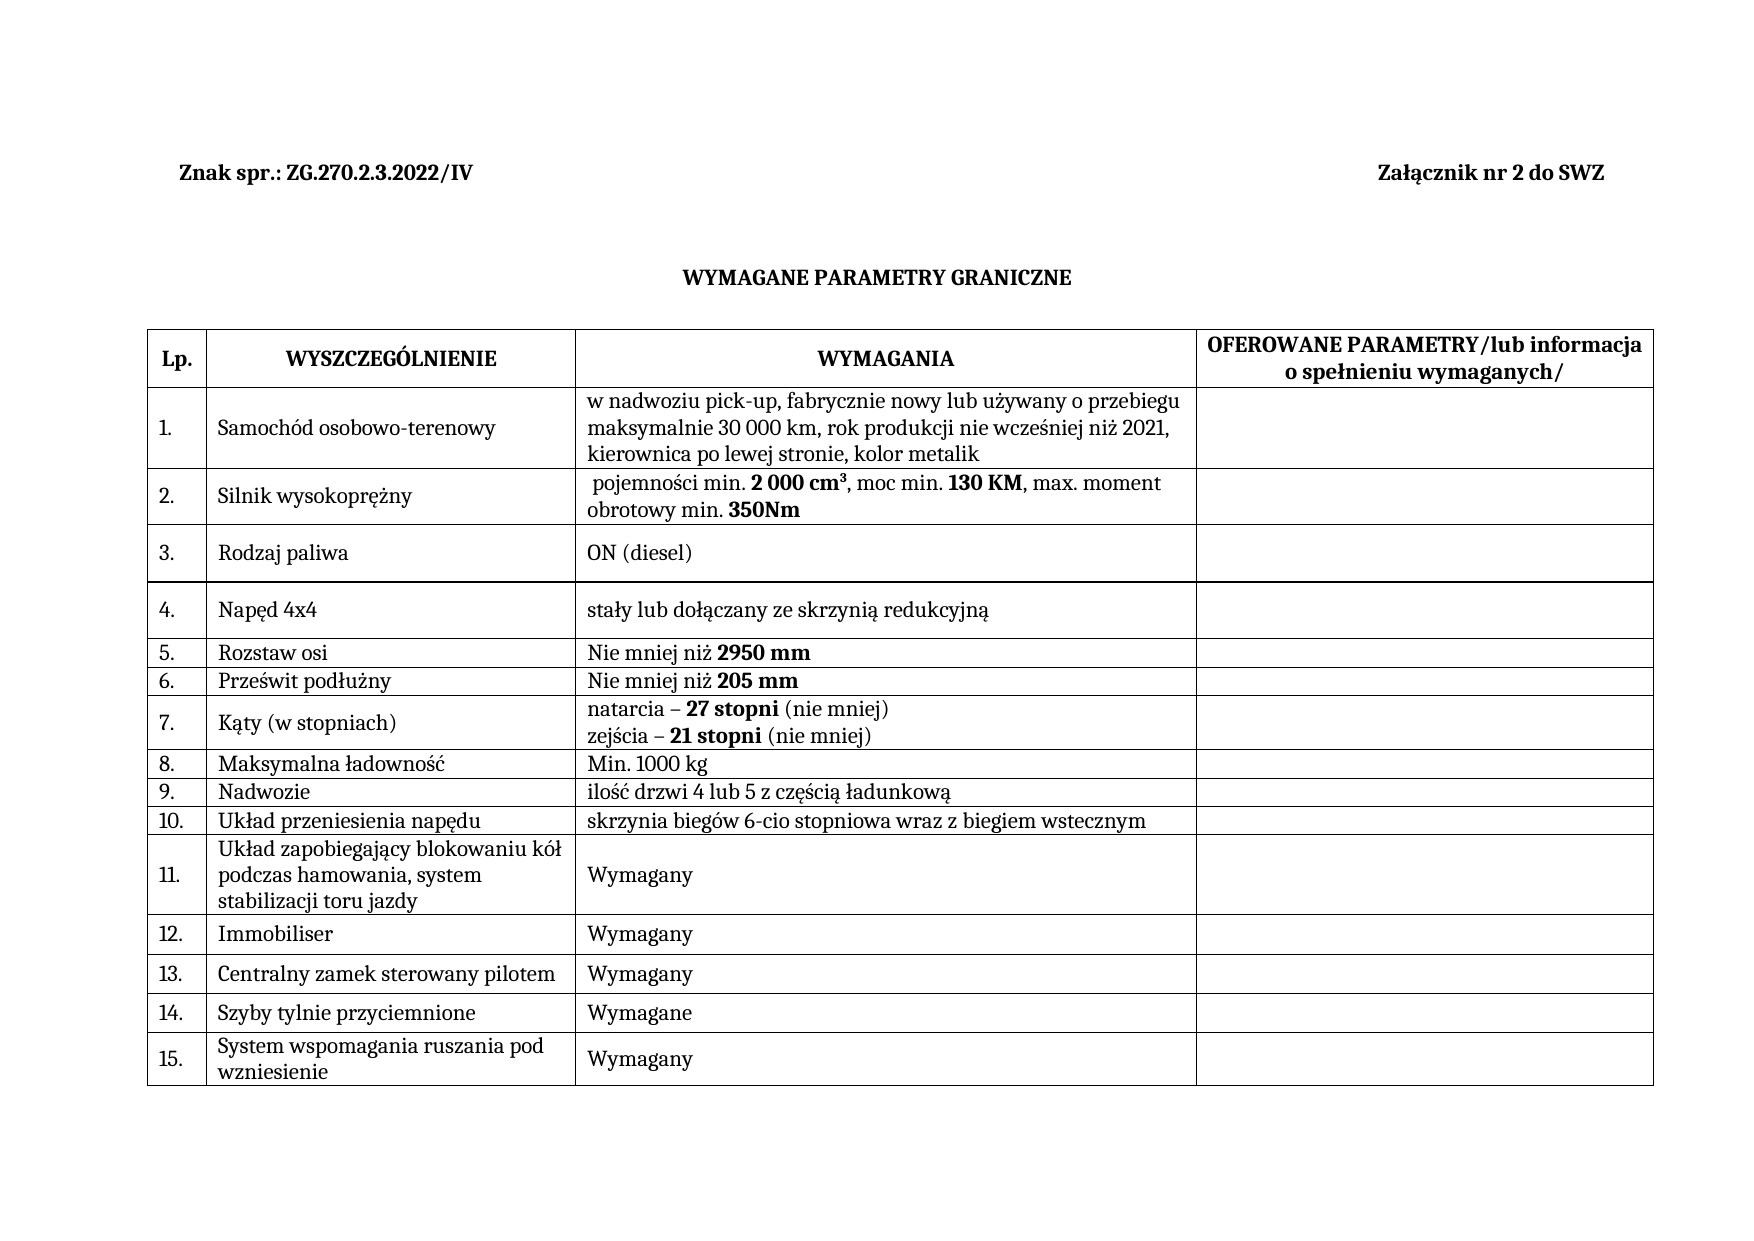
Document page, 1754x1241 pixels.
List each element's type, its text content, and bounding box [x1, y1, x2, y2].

table_cell Prześwit podłużny [207, 668, 575, 695]
table_cell Napęd 4x4 [207, 583, 575, 638]
table_cell ilość drzwi 4 lub 5 z częścią ładunkową [576, 779, 1196, 806]
table_header WYMAGANIA [576, 330, 1196, 387]
table_cell Maksymalna ładowność [207, 750, 575, 777]
table_cell Rodzaj paliwa [207, 525, 575, 581]
table_cell Układ przeniesienia napędu [207, 807, 575, 834]
table_cell Silnik wysokoprężny [207, 469, 575, 524]
table_cell w nadwoziu pick-up, fabrycznie nowy lub używany o przebiegu maksymalnie 30 000 km, rok produkcji nie wcześniej niż 2021, kierownica po lewej stronie, kolor metalik [576, 388, 1196, 467]
table_cell [1197, 696, 1653, 749]
table_cell skrzynia biegów 6-cio stopniowa wraz z biegiem wstecznym [576, 807, 1196, 834]
table_cell 3. [148, 525, 206, 581]
table_cell Kąty (w stopniach) [207, 696, 575, 749]
table_cell pojemności min. 2 000 cm3, moc min. 130 KM, max. moment obrotowy min. 350Nm [576, 469, 1196, 524]
table_header OFEROWANE PARAMETRY/lub informacja o spełnieniu wymaganych/ [1197, 330, 1653, 387]
table_cell 9. [148, 779, 206, 806]
text WYMAGANE PARAMETRY GRANICZNE [148, 265, 1606, 291]
table_cell Układ zapobiegający blokowaniu kół podczas hamowania, system stabilizacji toru jazdy [207, 835, 575, 914]
table_cell Nie mniej niż 205 mm [576, 668, 1196, 695]
table_cell Szyby tylnie przyciemnione [207, 994, 575, 1032]
table_cell 11. [148, 835, 206, 914]
table_cell 4. [148, 583, 206, 638]
table_cell 6. [148, 668, 206, 695]
table_cell Centralny zamek sterowany pilotem [207, 955, 575, 992]
table_cell natarcia – 27 stopni (nie mniej) zejścia – 21 stopni (nie mniej) [576, 696, 1196, 749]
table_cell System wspomagania ruszania pod wzniesienie [207, 1033, 575, 1085]
table_header Lp. [148, 330, 206, 387]
table_cell 12. [148, 915, 206, 953]
table_cell [1197, 525, 1653, 581]
table_cell 7. [148, 696, 206, 749]
table_cell [1197, 1033, 1653, 1085]
table_cell Immobiliser [207, 915, 575, 953]
table_cell Wymagany [576, 955, 1196, 992]
table_cell Samochód osobowo-terenowy [207, 388, 575, 467]
table_cell Wymagany [576, 915, 1196, 953]
table_cell [1197, 807, 1653, 834]
table_cell 1. [148, 388, 206, 467]
table_cell Min. 1000 kg [576, 750, 1196, 777]
table_cell 13. [148, 955, 206, 992]
table_cell stały lub dołączany ze skrzynią redukcyjną [576, 583, 1196, 638]
table_cell 10. [148, 807, 206, 834]
table_cell [1197, 639, 1653, 667]
table_cell Rozstaw osi [207, 639, 575, 667]
table_cell [1197, 835, 1653, 914]
table_cell [1197, 388, 1653, 467]
table_cell Wymagane [576, 994, 1196, 1032]
table_cell [1197, 583, 1653, 638]
table_cell [1197, 668, 1653, 695]
table_cell Nie mniej niż 2950 mm [576, 639, 1196, 667]
table_cell [1197, 750, 1653, 777]
table_cell 8. [148, 750, 206, 777]
table_header WYSZCZEGÓLNIENIE [207, 330, 575, 387]
table_cell [1197, 469, 1653, 524]
table_cell 15. [148, 1033, 206, 1085]
table_cell 2. [148, 469, 206, 524]
text Znak spr.: ZG.270.2.3.2022/IV Załącznik nr 2 do SWZ [148, 160, 1606, 186]
table_cell Nadwozie [207, 779, 575, 806]
table_cell Wymagany [576, 835, 1196, 914]
table_cell 5. [148, 639, 206, 667]
table_cell [1197, 915, 1653, 953]
table_cell ON (diesel) [576, 525, 1196, 581]
table_cell [1197, 994, 1653, 1032]
table_cell Wymagany [576, 1033, 1196, 1085]
table_cell 14. [148, 994, 206, 1032]
table_cell [1197, 955, 1653, 992]
table_cell [1197, 779, 1653, 806]
